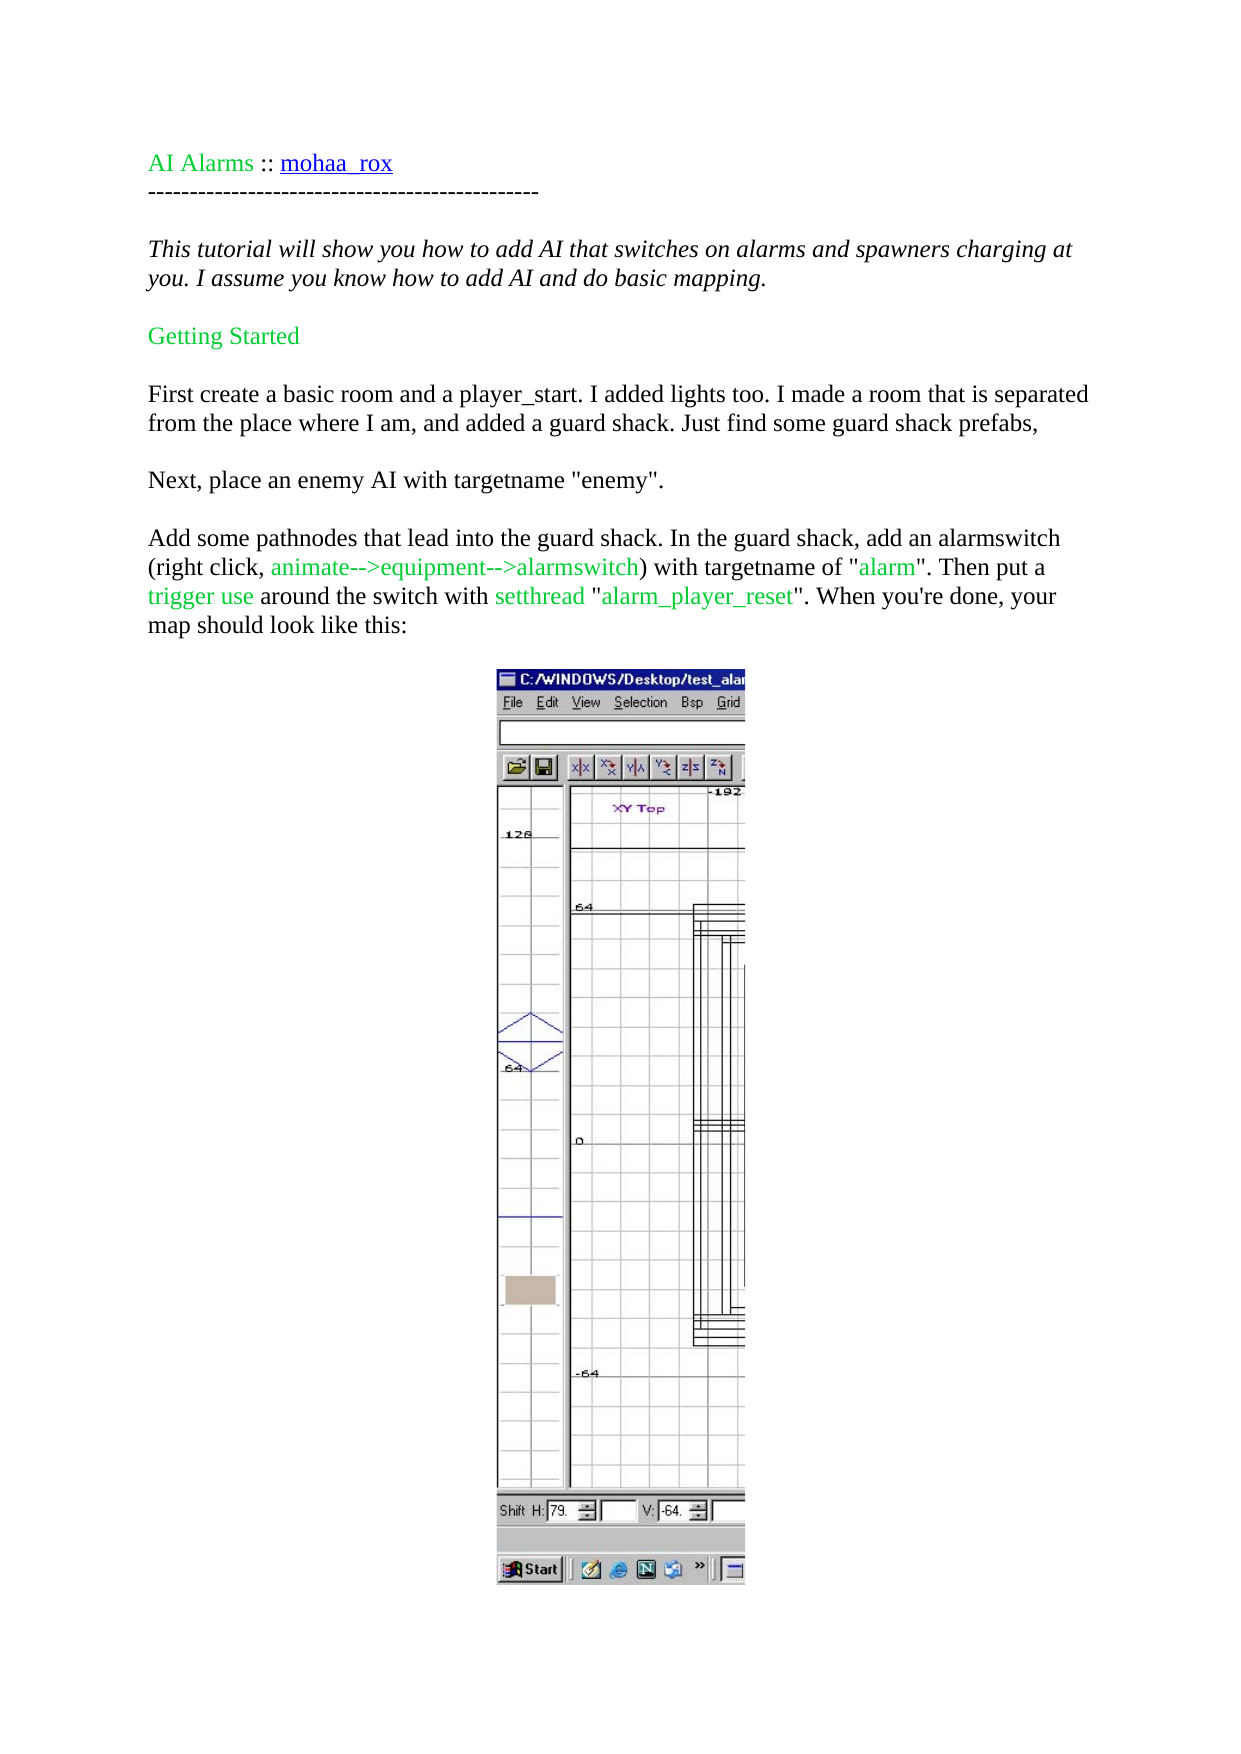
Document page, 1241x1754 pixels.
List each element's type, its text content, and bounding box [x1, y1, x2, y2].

text Add some pathnodes that lead into the guard shack. In the guard shack, add an alarmswitch (right click, animate-->equipment-->alarmswitch) with targetname of "alarm". Then put a trigger use around the switch with setthread "alarm_player_reset". When you're done, your map should look like this: [148, 523, 1093, 638]
picture [496, 669, 746, 1585]
text First create a basic room and a player_start. I added lights too. I made a room that is separated from the place where I am, and added a guard shack. Just find some guard shack prefabs, [148, 379, 1093, 436]
text This tutorial will show you how to add AI that switches on alarms and spawners charging at you. I assume you know how to add AI and do basic mapping. [148, 234, 1093, 292]
text Getting Started [148, 321, 1093, 350]
text AI Alarms :: mohaa_rox ----------------------------------------------- [148, 148, 1093, 205]
text Next, place an enemy AI with targetname "enemy". [148, 466, 1093, 494]
